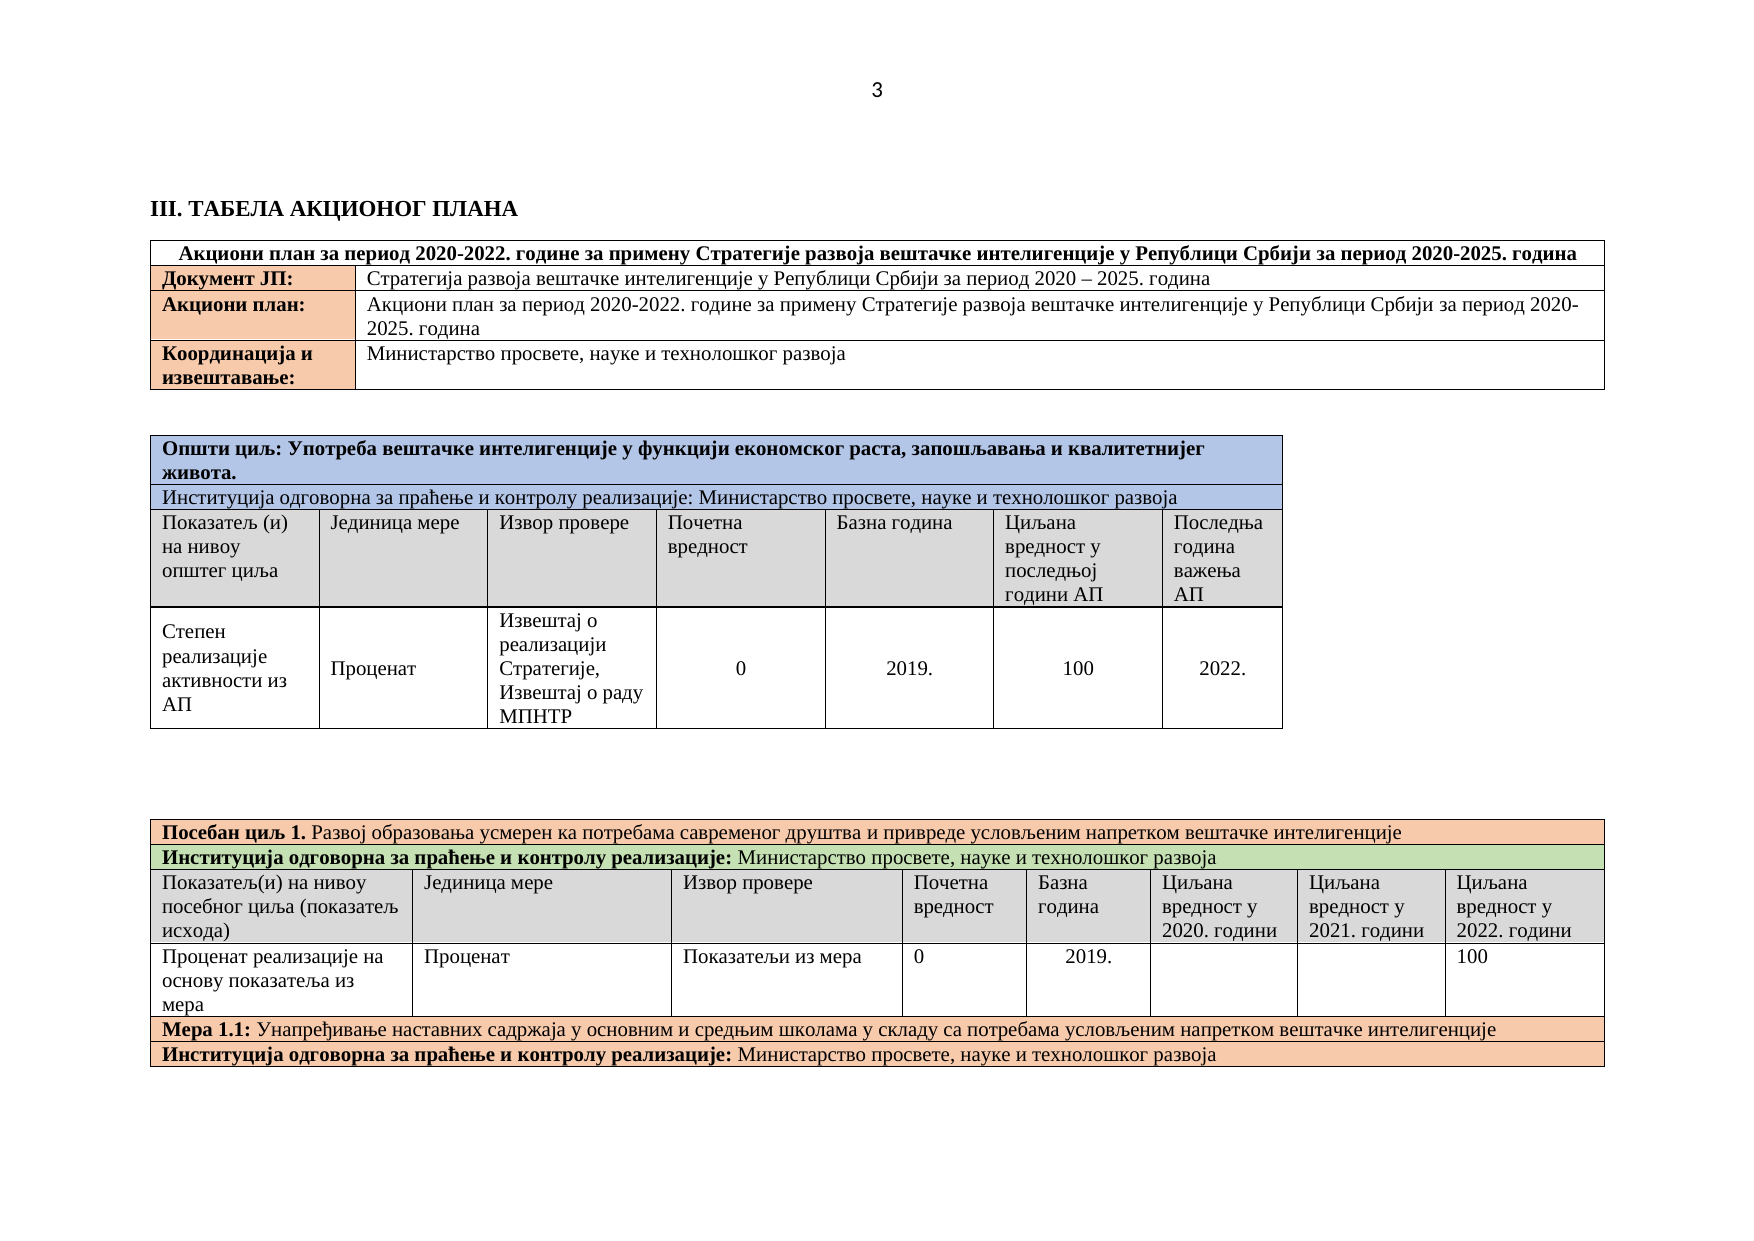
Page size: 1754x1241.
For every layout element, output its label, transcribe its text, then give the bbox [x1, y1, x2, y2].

table_cell Координација и извештавање: [151, 341, 355, 389]
table_cell 2022. [1163, 608, 1282, 728]
table_cell Циљана вредност у последњој години АП [994, 510, 1162, 606]
table_cell Институција одговорна за праћење и контролу реализације: Министарство просвете, науке и технолошког развоја [151, 845, 1604, 869]
table_cell Базна година [1027, 870, 1150, 942]
table_cell Извештај о реализацији Стратегије, Извештај о раду МПНТР [488, 608, 656, 728]
table_cell Показатељи из мера [672, 944, 902, 1016]
table_header Општи циљ: Употреба вештачке интелигенције у функцији економског раста, запошљавања и квалитетнијег живота. [151, 436, 1282, 484]
table_cell Последња година важења АП [1163, 510, 1282, 606]
table_cell 100 [1446, 944, 1604, 1016]
table_cell Јединица мере [413, 870, 671, 942]
table_cell 0 [657, 608, 825, 728]
text III. ТАБЕЛА АКЦИОНОГ ПЛАНА [150, 195, 1604, 221]
table_cell Министарство просвете, науке и технолошког развоја [356, 341, 1604, 389]
table_cell Степен реализације активности из АП [151, 608, 319, 728]
table_cell [1298, 944, 1445, 1016]
table_cell Акциони план за период 2020-2022. године за примену Стратегије развоја вештачке интелигенције у Републици Србији за период 2020-2025. година [356, 291, 1604, 339]
table_cell Институција одговорна за праћење и контролу реализације: Министарство просвете, науке и технолошког развоја [151, 485, 1282, 509]
table_cell Мера 1.1: Унапређивање наставних садржаја у основним и средњим школама у складу са потребама условљеним напретком вештачке интелигенције [151, 1017, 1604, 1041]
table_cell 0 [903, 944, 1026, 1016]
table_cell Базна година [826, 510, 993, 606]
table_cell Почетна вредност [657, 510, 825, 606]
table_cell Проценат [413, 944, 671, 1016]
table_cell Показатељ(и) на нивоу посебног циља (показатељ исхода) [151, 870, 412, 942]
table_cell Акциони план: [151, 291, 355, 339]
table_cell 2019. [826, 608, 993, 728]
table_cell Јединица мере [320, 510, 487, 606]
table_cell Стратегија развоја вештачке интелигенције у Републици Србији за период 2020 – 2025. година [356, 266, 1604, 290]
table_cell 2019. [1027, 944, 1150, 1016]
table_cell Циљана вредност у 2022. години [1446, 870, 1604, 942]
table_cell Институција одговорна за праћење и контролу реализације: Министарство просвете, науке и технолошког развоја [151, 1042, 1604, 1066]
table_cell Проценат реализације на основу показатеља из мера [151, 944, 412, 1016]
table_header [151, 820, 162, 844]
table_cell Проценат [320, 608, 487, 728]
table_cell Извор провере [672, 870, 902, 942]
table_cell Циљана вредност у 2020. години [1151, 870, 1297, 942]
table_cell [1151, 944, 1297, 1016]
table_cell Извор провере [488, 510, 656, 606]
table_cell 100 [994, 608, 1162, 728]
table_cell Документ ЈП: [151, 266, 355, 290]
table_header Акциони план за период 2020-2022. године за примену Стратегије развоја вештачке интелигенције у Републици Србији за период 2020-2025. година [151, 241, 1604, 265]
table_cell Показатељ (и) на нивоу општег циља [151, 510, 319, 606]
table_cell Почетна вредност [903, 870, 1026, 942]
table_cell Циљана вредност у 2021. години [1298, 870, 1445, 942]
table_header Посебан циљ 1. Развој образовања усмерен ка потребама савременог друштва и привреде условљеним напретком вештачке интелигенције [862, 820, 1604, 844]
